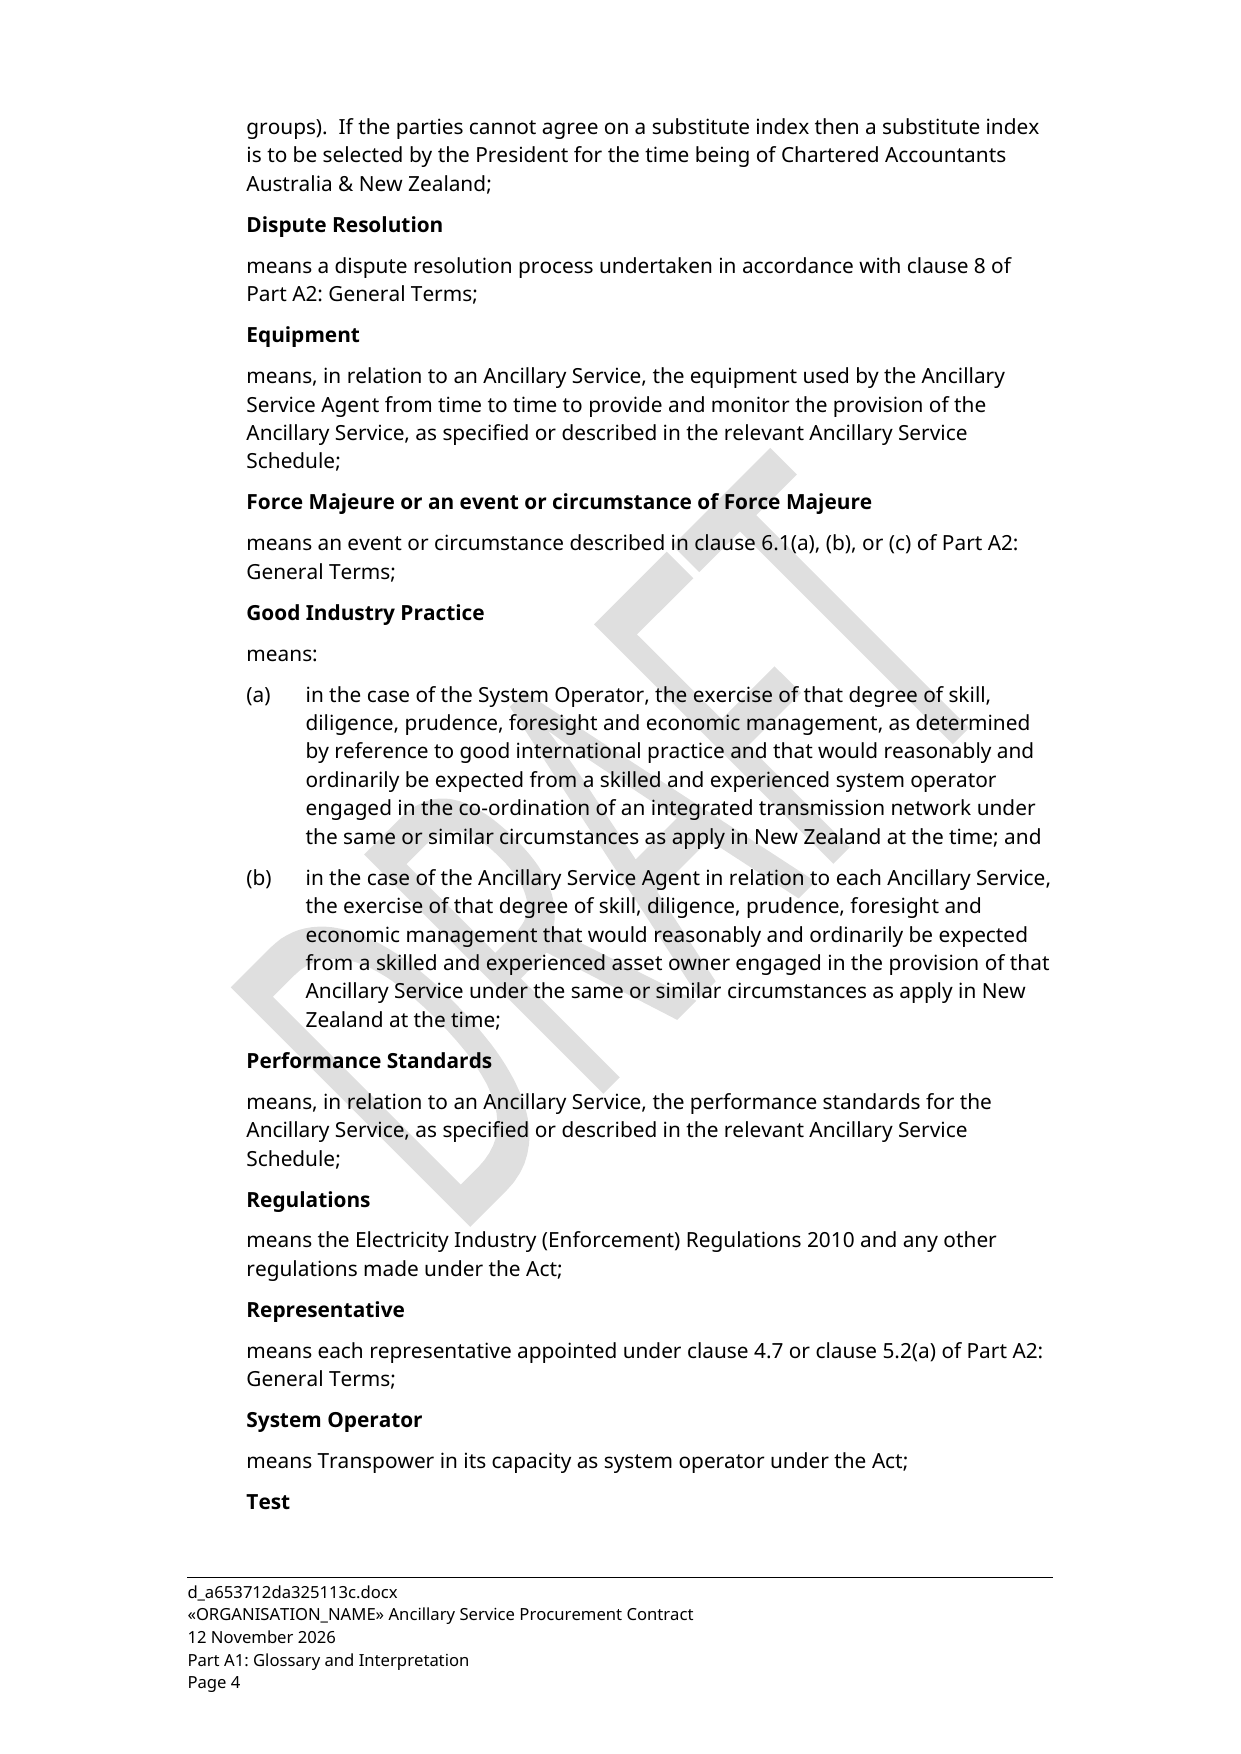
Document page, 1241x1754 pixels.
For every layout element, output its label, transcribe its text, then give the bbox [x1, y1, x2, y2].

text means Transpower in its capacity as system operator under the Act; [246, 1446, 1053, 1475]
text means each representative appointed under clause 4.7 or clause 5.2(a) of Part A2: General Terms; [246, 1336, 1053, 1393]
text Regulations [246, 1185, 1053, 1213]
text Force Majeure or an event or circumstance of Force Majeure [246, 487, 1053, 516]
text means a dispute resolution process undertaken in accordance with clause 8 of Part A2: General Terms; [246, 251, 1053, 308]
subtitle in the case of the Ancillary Service Agent in relation to each Ancillary Service, the exercise of that degree of skill, diligence, prudence, foresight and economic management that would reasonably and ordinarily be expected from a skilled and experienced asset owner engaged in the provision of that Ancillary Service under the same or similar circumstances as apply in New Zealand at the time; [246, 863, 1053, 1033]
text Test [246, 1487, 1053, 1516]
text means, in relation to an Ancillary Service, the equipment used by the Ancillary Service Agent from time to time to provide and monitor the provision of the Ancillary Service, as specified or described in the relevant Ancillary Service Schedule; [246, 361, 1053, 475]
text Good Industry Practice [246, 598, 1053, 626]
text Performance Standards [246, 1046, 1053, 1074]
text means the Electricity Industry (Enforcement) Regulations 2010 and any other regulations made under the Act; [246, 1226, 1053, 1282]
text means an event or circumstance described in clause 6.1(a), (b), or (c) of Part A2: General Terms; [246, 528, 1053, 585]
text Dispute Resolution [246, 210, 1053, 238]
text Representative [246, 1295, 1053, 1323]
text means, in relation to an Ancillary Service, the performance standards for the Ancillary Service, as specified or described in the relevant Ancillary Service Schedule; [246, 1087, 1053, 1172]
text System Operator [246, 1405, 1053, 1434]
text Equipment [246, 320, 1053, 349]
text means: [246, 639, 1053, 667]
subtitle in the case of the System Operator, the exercise of that degree of skill, diligence, prudence, foresight and economic management, as determined by reference to good international practice and that would reasonably and ordinarily be expected from a skilled and experienced system operator engaged in the co-ordination of an integrated transmission network under the same or similar circumstances as apply in New Zealand at the time; and [246, 680, 1053, 850]
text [246, 112, 1053, 197]
